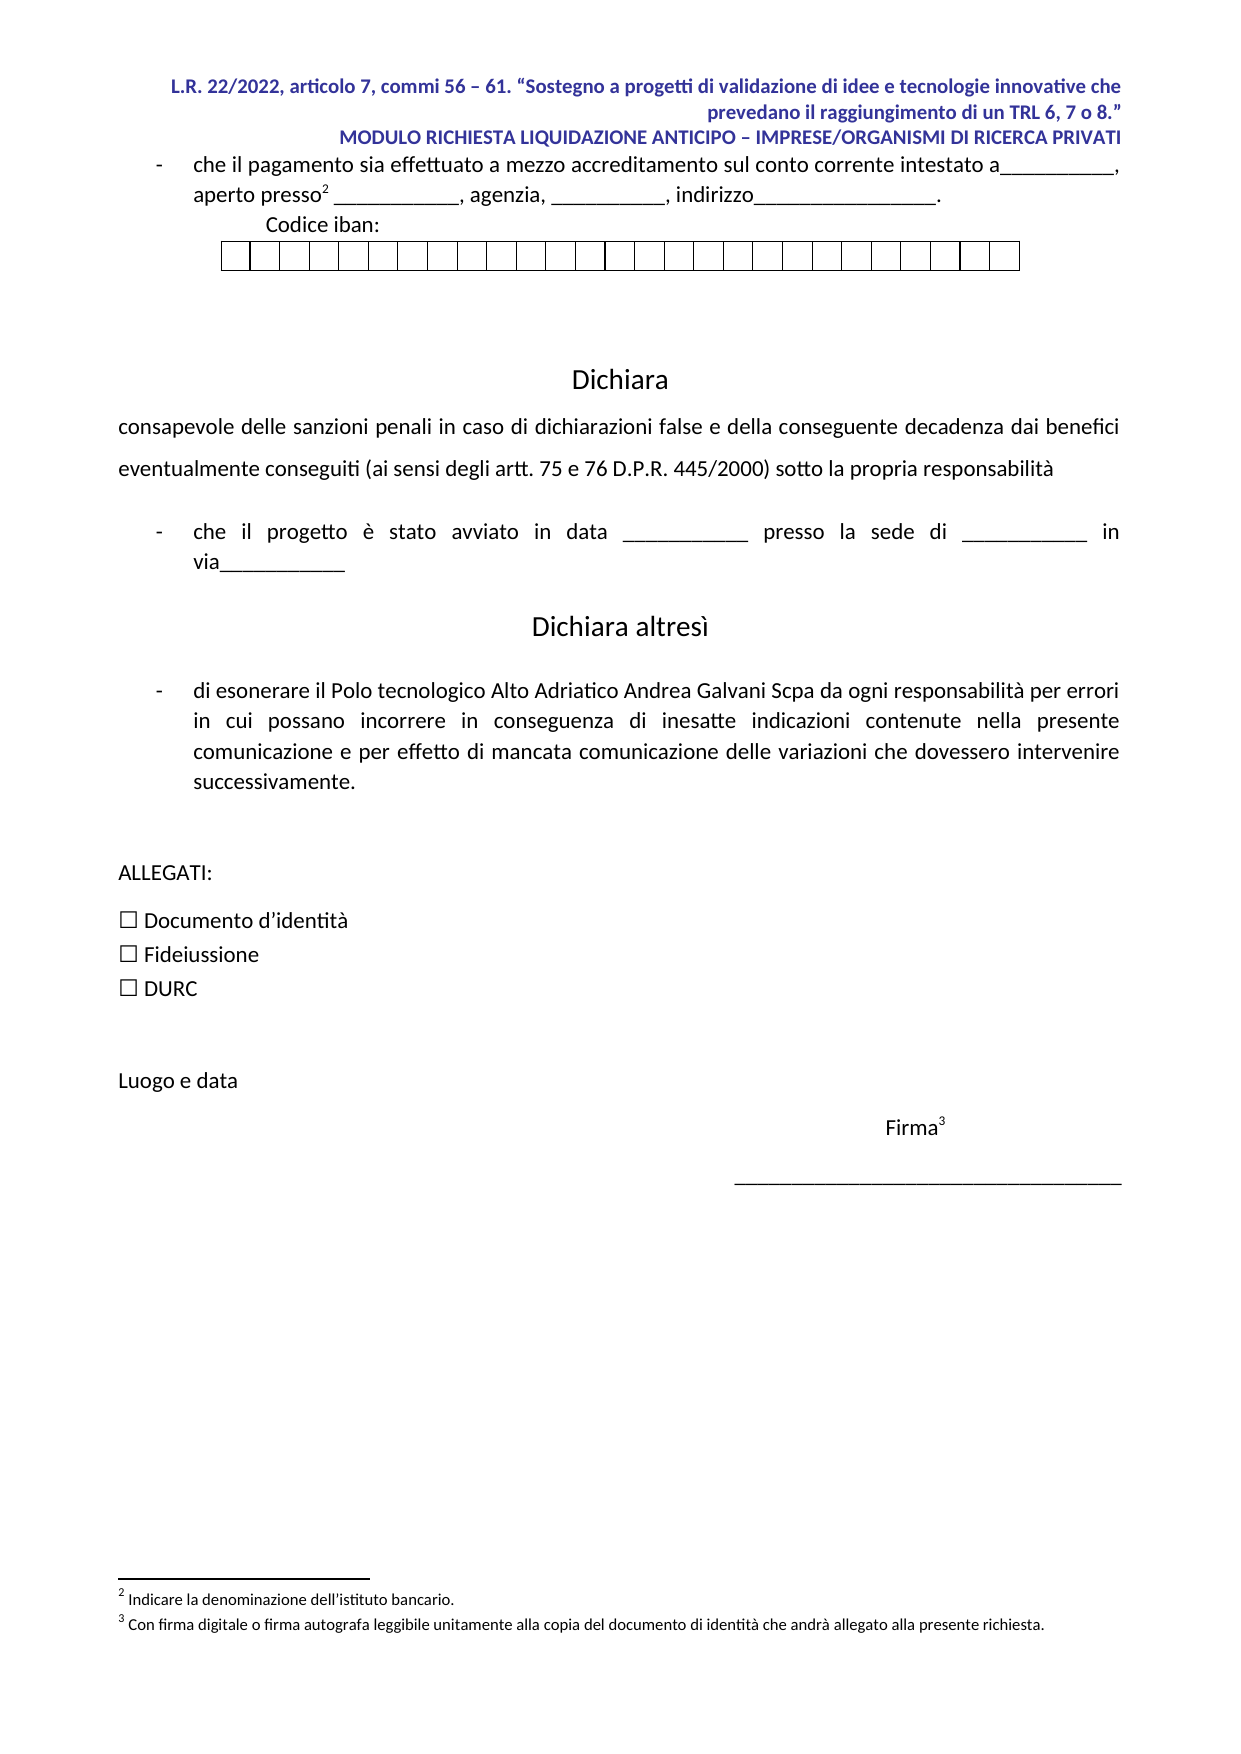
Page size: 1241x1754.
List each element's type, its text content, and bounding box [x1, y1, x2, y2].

table_header [458, 242, 486, 270]
table_header [842, 242, 871, 270]
table_header [398, 242, 427, 270]
text Firma [634, 1113, 1122, 1141]
text __________________________________ [118, 1160, 1122, 1188]
text Documento d’identità [118, 904, 1122, 936]
table_header [901, 242, 930, 270]
table_header [961, 242, 989, 270]
list che il progetto è stato avviato in data ___________ presso la sede di ___________ in via___________ [156, 517, 1122, 575]
table_header [606, 242, 634, 270]
table_header [280, 242, 309, 270]
table_header [753, 242, 782, 270]
table_header [576, 242, 604, 270]
list che il pagamento sia effettuato a mezzo accreditamento sul conto corrente intestato a__________, aperto presso ___________, agenzia, __________, indirizzo________________. [156, 150, 1122, 208]
table_header [251, 242, 279, 270]
table_header [813, 242, 841, 270]
list Codice iban: [193, 210, 1122, 238]
table_header [517, 242, 545, 270]
table_header [339, 242, 368, 270]
text ALLEGATI: [118, 858, 1122, 886]
table_header [487, 242, 516, 270]
table_header [635, 242, 664, 270]
table_header [990, 242, 1019, 270]
table_header [872, 242, 900, 270]
table_header [665, 242, 693, 270]
text Dichiara [118, 361, 1122, 397]
text consapevole delle sanzioni penali in caso di dichiarazioni false e della conseguente decadenza dai benefici eventualmente conseguiti (ai sensi degli artt. 75 e 76 D.P.R. 445/2000) sotto la propria responsabilità [118, 412, 1122, 482]
table_header [694, 242, 723, 270]
text DURC [118, 972, 1122, 1003]
table_header [724, 242, 752, 270]
table_header [369, 242, 397, 270]
table_header [931, 242, 959, 270]
table_header [783, 242, 812, 270]
table_header [428, 242, 457, 270]
table_header [546, 242, 575, 270]
text Fideiussione [118, 938, 1122, 969]
table_header [310, 242, 338, 270]
text Dichiara altresì [118, 608, 1122, 643]
table_header [222, 242, 249, 270]
text Luogo e data [118, 1066, 1122, 1094]
list di esonerare il Polo tecnologico Alto Adriatico Andrea Galvani Scpa da ogni responsabilità per errori in cui possano incorrere in conseguenza di inesatte indicazioni contenute nella presente comunicazione e per effetto di mancata comunicazione delle variazioni che dovessero intervenire successivamente. [156, 676, 1122, 795]
